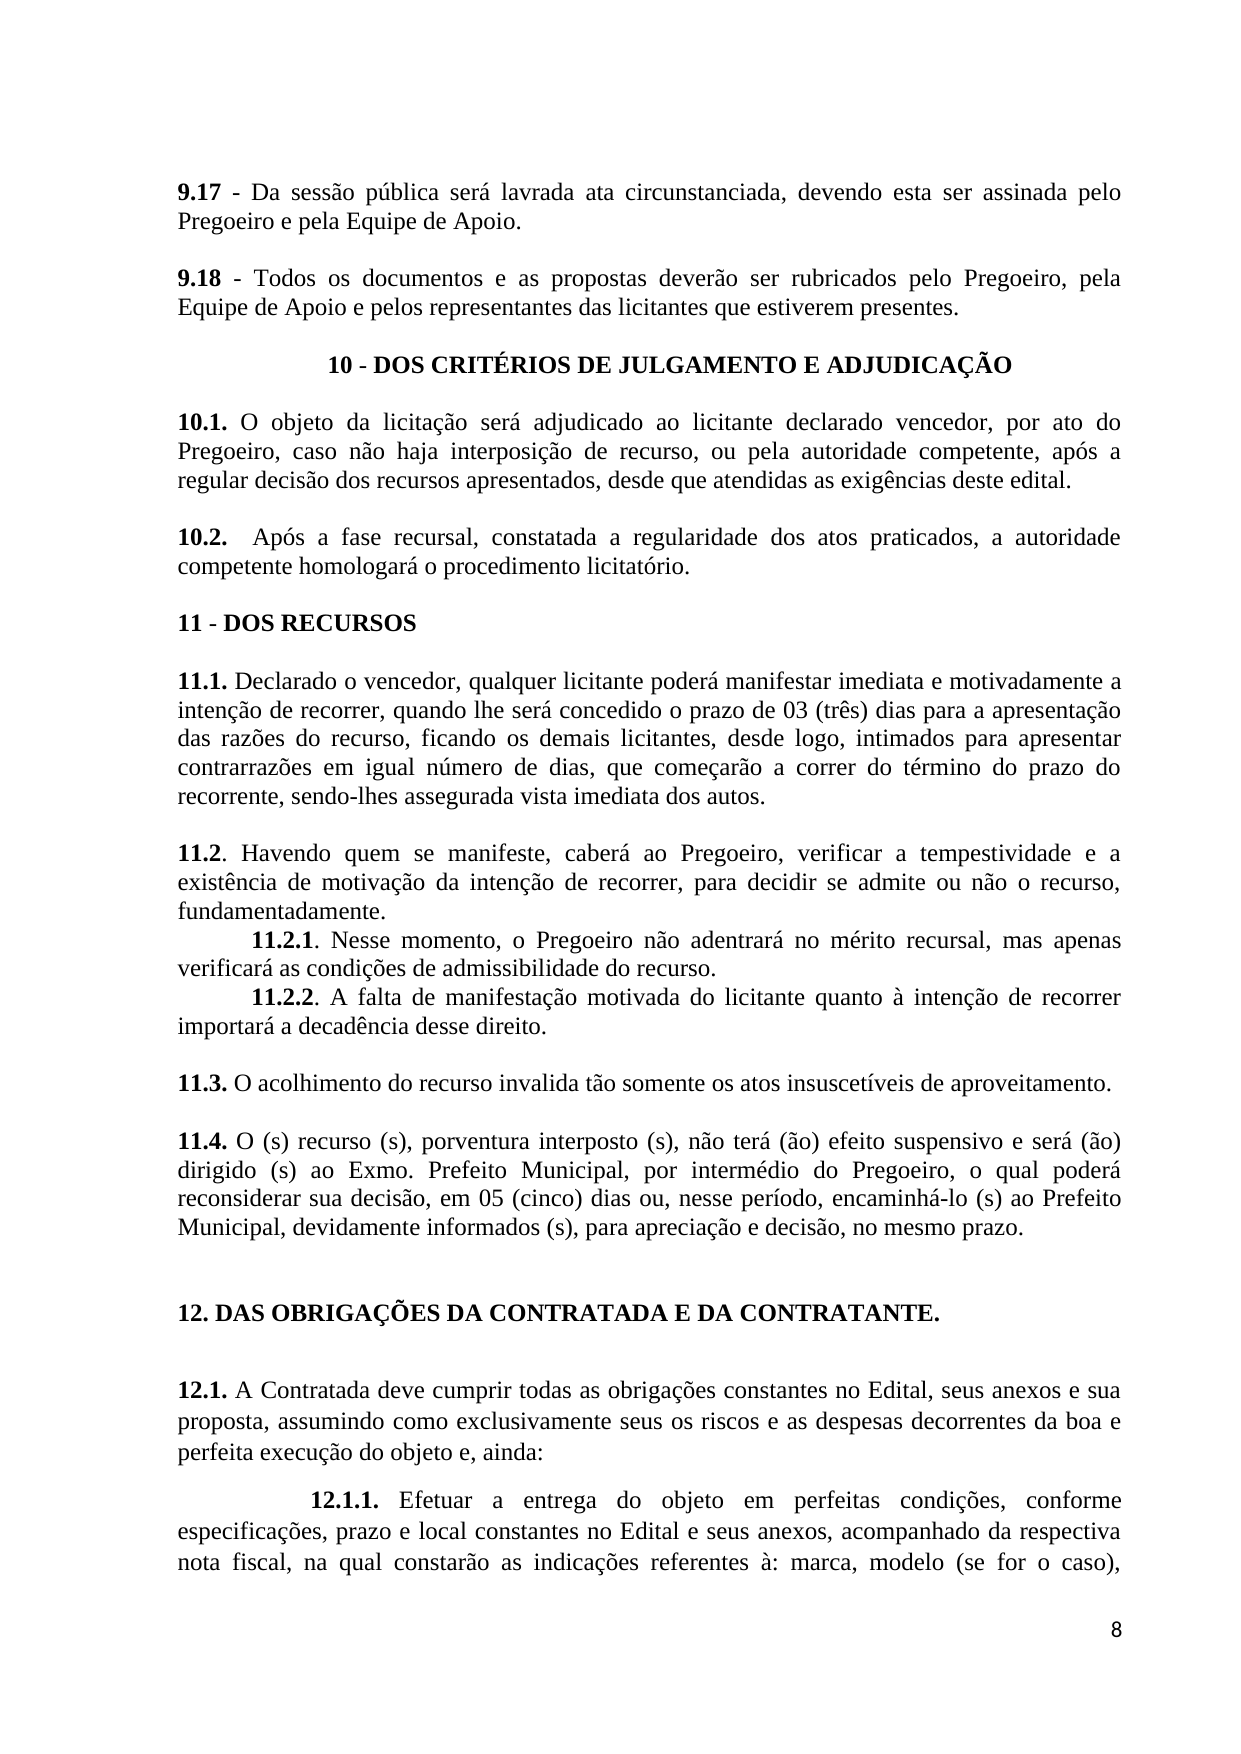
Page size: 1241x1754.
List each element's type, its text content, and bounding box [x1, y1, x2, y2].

text 11.4. O (s) recurso (s), porventura interposto (s), não terá (ão) efeito suspensivo e será (ão) dirigido (s) ao Exmo. Prefeito Municipal, por intermédio do Pregoeiro, o qual poderá reconsiderar sua decisão, em 05 (cinco) dias ou, nesse período, encaminhá-lo (s) ao Prefeito Municipal, devidamente informados (s), para apreciação e decisão, no mesmo prazo. [177, 1126, 1122, 1241]
text 11.2. Havendo quem se manifeste, caberá ao Pregoeiro, verificar a tempestividade e a existência de motivação da intenção de recorrer, para decidir se admite ou não o recurso, fundamentadamente. [177, 838, 1122, 925]
text 11.3. O acolhimento do recurso invalida tão somente os atos insuscetíveis de aproveitamento. [177, 1068, 1122, 1097]
text 12.1. A Contratada deve cumprir todas as obrigações constantes no Edital, seus anexos e sua proposta, assumindo como exclusivamente seus os riscos e as despesas decorrentes da boa e perfeita execução do objeto e, ainda: [177, 1375, 1122, 1466]
text 11 - DOS RECURSOS [177, 608, 1122, 637]
text 10.2. Após a fase recursal, constatada a regularidade dos atos praticados, a autoridade competente homologará o procedimento licitatório. [177, 522, 1122, 580]
text 10 - DOS CRITÉRIOS DE JULGAMENTO E ADJUDICAÇÃO [177, 350, 1122, 378]
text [177, 1485, 1122, 1576]
text 9.18 - Todos os documentos e as propostas deverão ser rubricados pelo Pregoeiro, pela Equipe de Apoio e pelos representantes das licitantes que estiverem presentes. [177, 263, 1122, 321]
text 10.1. O objeto da licitação será adjudicado ao licitante declarado vencedor, por ato do Pregoeiro, caso não haja interposição de recurso, ou pela autoridade competente, após a regular decisão dos recursos apresentados, desde que atendidas as exigências deste edital. [177, 407, 1122, 493]
text 11.1. Declarado o vencedor, qualquer licitante poderá manifestar imediata e motivadamente a intenção de recorrer, quando lhe será concedido o prazo de 03 (três) dias para a apresentação das razões do recurso, ficando os demais licitantes, desde logo, intimados para apresentar contrarrazões em igual número de dias, que começarão a correr do término do prazo do recorrente, sendo-lhes assegurada vista imediata dos autos. [177, 666, 1122, 810]
text 11.2.1. Nesse momento, o Pregoeiro não adentrará no mérito recursal, mas apenas verificará as condições de admissibilidade do recurso. [177, 925, 1122, 982]
text 9.17 - Da sessão pública será lavrada ata circunstanciada, devendo esta ser assinada pelo Pregoeiro e pela Equipe de Apoio. [177, 177, 1122, 235]
text 11.2.2. A falta de manifestação motivada do licitante quanto à intenção de recorrer importará a decadência desse direito. [177, 982, 1122, 1040]
text 12. DAS OBRIGAÇÕES DA CONTRATADA E DA CONTRATANTE. [177, 1298, 1122, 1327]
